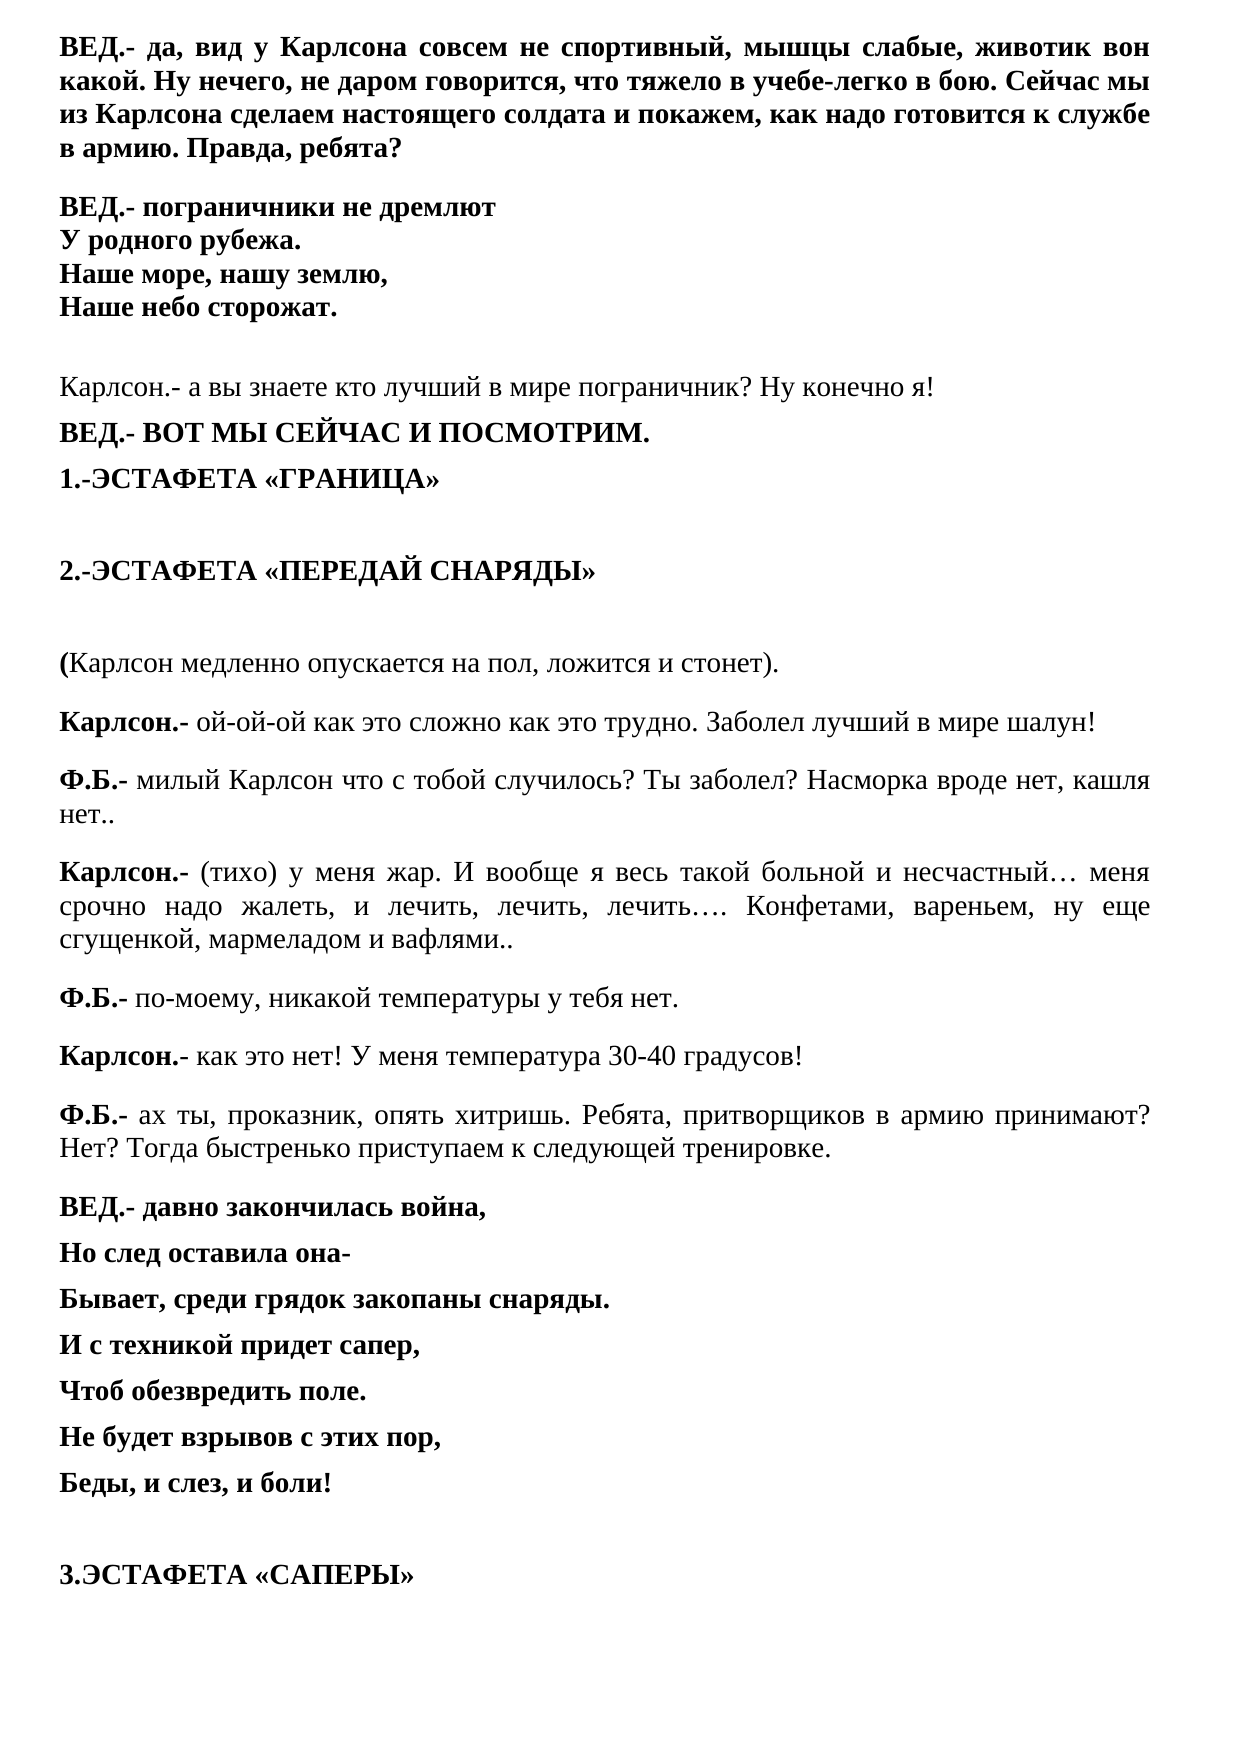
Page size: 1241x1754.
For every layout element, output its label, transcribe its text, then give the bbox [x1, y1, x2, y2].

text У родного рубежа. [59, 222, 1152, 256]
text (Карлсон медленно опускается на пол, ложится и стонет). [59, 645, 1152, 679]
text Карлсон.- как это нет! У меня температура 30-40 градусов! [59, 1038, 1152, 1072]
text И с техникой придет сапер, [59, 1327, 1152, 1361]
text Не будет взрывов с этих пор, [59, 1419, 1152, 1453]
text Карлсон.- (тихо) у меня жар. И вообще я весь такой больной и несчастный… меня срочно надо жалеть, и лечить, лечить, лечить…. Конфетами, вареньем, ну еще сгущенкой, мармеладом и вафлями.. [59, 854, 1152, 955]
text 1.-ЭСТАФЕТА «ГРАНИЦА» [59, 461, 1152, 494]
text Карлсон.- а вы знаете кто лучший в мире пограничник? Ну конечно я! [59, 369, 1152, 402]
text ВЕД.- давно закончилась война, [59, 1189, 1152, 1223]
text Ф.Б.- по-моему, никакой температуры у тебя нет. [59, 980, 1152, 1013]
text Ф.Б.- ах ты, проказник, опять хитришь. Ребята, притворщиков в армию принимают? Нет? Тогда быстренько приступаем к следующей тренировке. [59, 1097, 1152, 1164]
text ВЕД.- пограничники не дремлют [59, 189, 1152, 222]
text Карлсон.- ой-ой-ой как это сложно как это трудно. Заболел лучший в мире шалун! [59, 704, 1152, 737]
text ВЕД.- да, вид у Карлсона совсем не спортивный, мышцы слабые, животик вон какой. Ну нечего, не даром говорится, что тяжело в учебе-легко в бою. Сейчас мы из Карлсона сделаем настоящего солдата и покажем, как надо готовится к службе в армию. Правда, ребята? [59, 29, 1152, 164]
text Чтоб обезвредить поле. [59, 1373, 1152, 1407]
text Ф.Б.- милый Карлсон что с тобой случилось? Ты заболел? Насморка вроде нет, кашля нет.. [59, 762, 1152, 829]
text 2.-ЭСТАФЕТА «ПЕРЕДАЙ СНАРЯДЫ» [59, 553, 1152, 587]
text Наше небо сторожат. [59, 289, 1152, 323]
text Наше море, нашу землю, [59, 256, 1152, 289]
text ВЕД.- ВОТ МЫ СЕЙЧАС И ПОСМОТРИМ. [59, 415, 1152, 448]
text Бывает, среди грядок закопаны снаряды. [59, 1281, 1152, 1315]
text 3.ЭСТАФЕТА «САПЕРЫ» [59, 1557, 1152, 1591]
text Беды, и слез, и боли! [59, 1465, 1152, 1499]
text Но след оставила она- [59, 1235, 1152, 1269]
